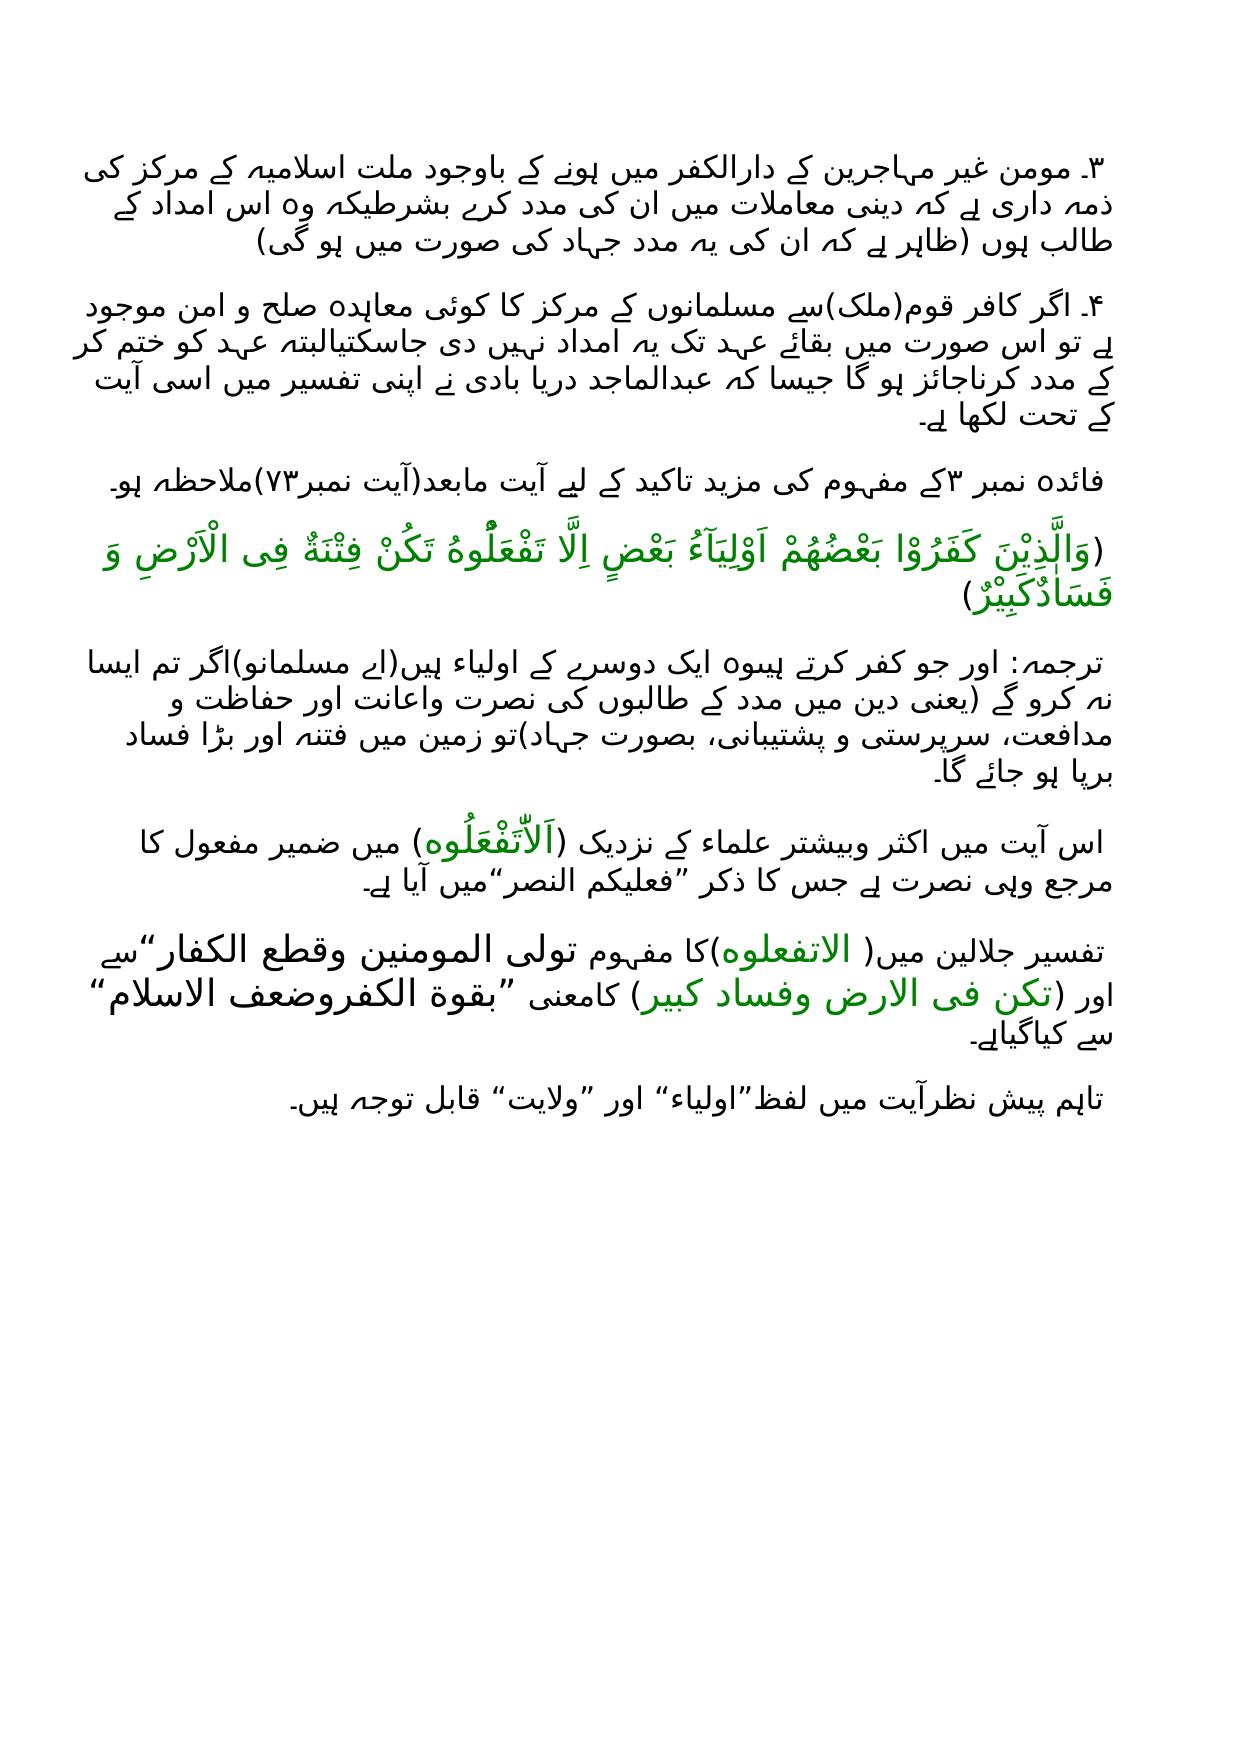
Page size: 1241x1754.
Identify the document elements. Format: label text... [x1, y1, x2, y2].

text ۴۔ اگر کافر قوم(ملک)سے مسلمانوں کے مرکز کا کوئی معاہدہ صلح و امن موجود ہے تو اس صورت میں بقائے عہد تک یہ امداد نہیں دی جاسکتیالبتہ عہد کو ختم کر کے مدد کرناجائز ہو گا جیسا کہ عبدالماجد دریا بادی نے اپنی تفسیر میں اسی آیت کے تحت لکھا ہے۔ [72, 287, 1114, 433]
text فائدہ نمبر ۳کے مفہوم کی مزید تاکید کے لیے آیت مابعد(آیت نمبر۷۳)ملاحظہ ہو۔ [72, 462, 1114, 498]
text اس آیت میں اکثر وبیشتر علماء کے نزدیک (اَلاّٰتَفْعَلُوه) میں ضمیر مفعول کا مرجع وہی نصرت ہے جس کا ذکر ”فعلیکم النصر“میں آیا ہے۔ [72, 818, 1114, 898]
text ۳۔ مومن غیر مہاجرین کے دارالکفر میں ہونے کے باوجود ملت اسلامیہ کے مرکز کی ذمہ داری ہے کہ دینی معاملات میں ان کی مدد کرے بشرطیکہ وہ اس امداد کے طالب ہوں (ظاہر ہے کہ ان کی یہ مدد جہاد کی صورت میں ہو گی) [72, 149, 1114, 258]
text تفسیر جلالین میں( الاتفعلوه)کا مفہوم تولی المومنین وقطع الکفار“سے اور (تکن فی الارض وفساد کبیر) کامعنی ”بقوة الکفروضعف الاسلام“ سے کیاگیاہے۔ [72, 928, 1114, 1051]
text (وَالَّذِیْنَ کَفَرُوْا بَعْضُهُمْ اَوْلِیَآءُ بَعْضٍ اِلَّا تَفْعَلُُْوهُ تَکُنْ فِتْنَةٌ فِی الْاَرْضِ وَ فَسَاٰدٌکَبِیْرٌ) [72, 527, 1114, 615]
text ترجمہ: اور جو کفر کرتے ہیںوہ ایک دوسرے کے اولیاء ہیں(اے مسلمانو)اگر تم ایسا نہ کرو گے (یعنی دین میں مدد کے طالبوں کی نصرت واعانت اور حفاظت و مدافعت، سرپرستی و پشتیبانی، بصورت جہاد)تو زمین میں فتنہ اور بڑا فساد برپا ہو جائے گا۔ [72, 644, 1114, 789]
text تاہم پیش نظرآیت میں لفظ”اولیاء“ اور ”ولایت“ قابل توجہ ہیں۔ [72, 1081, 1114, 1117]
